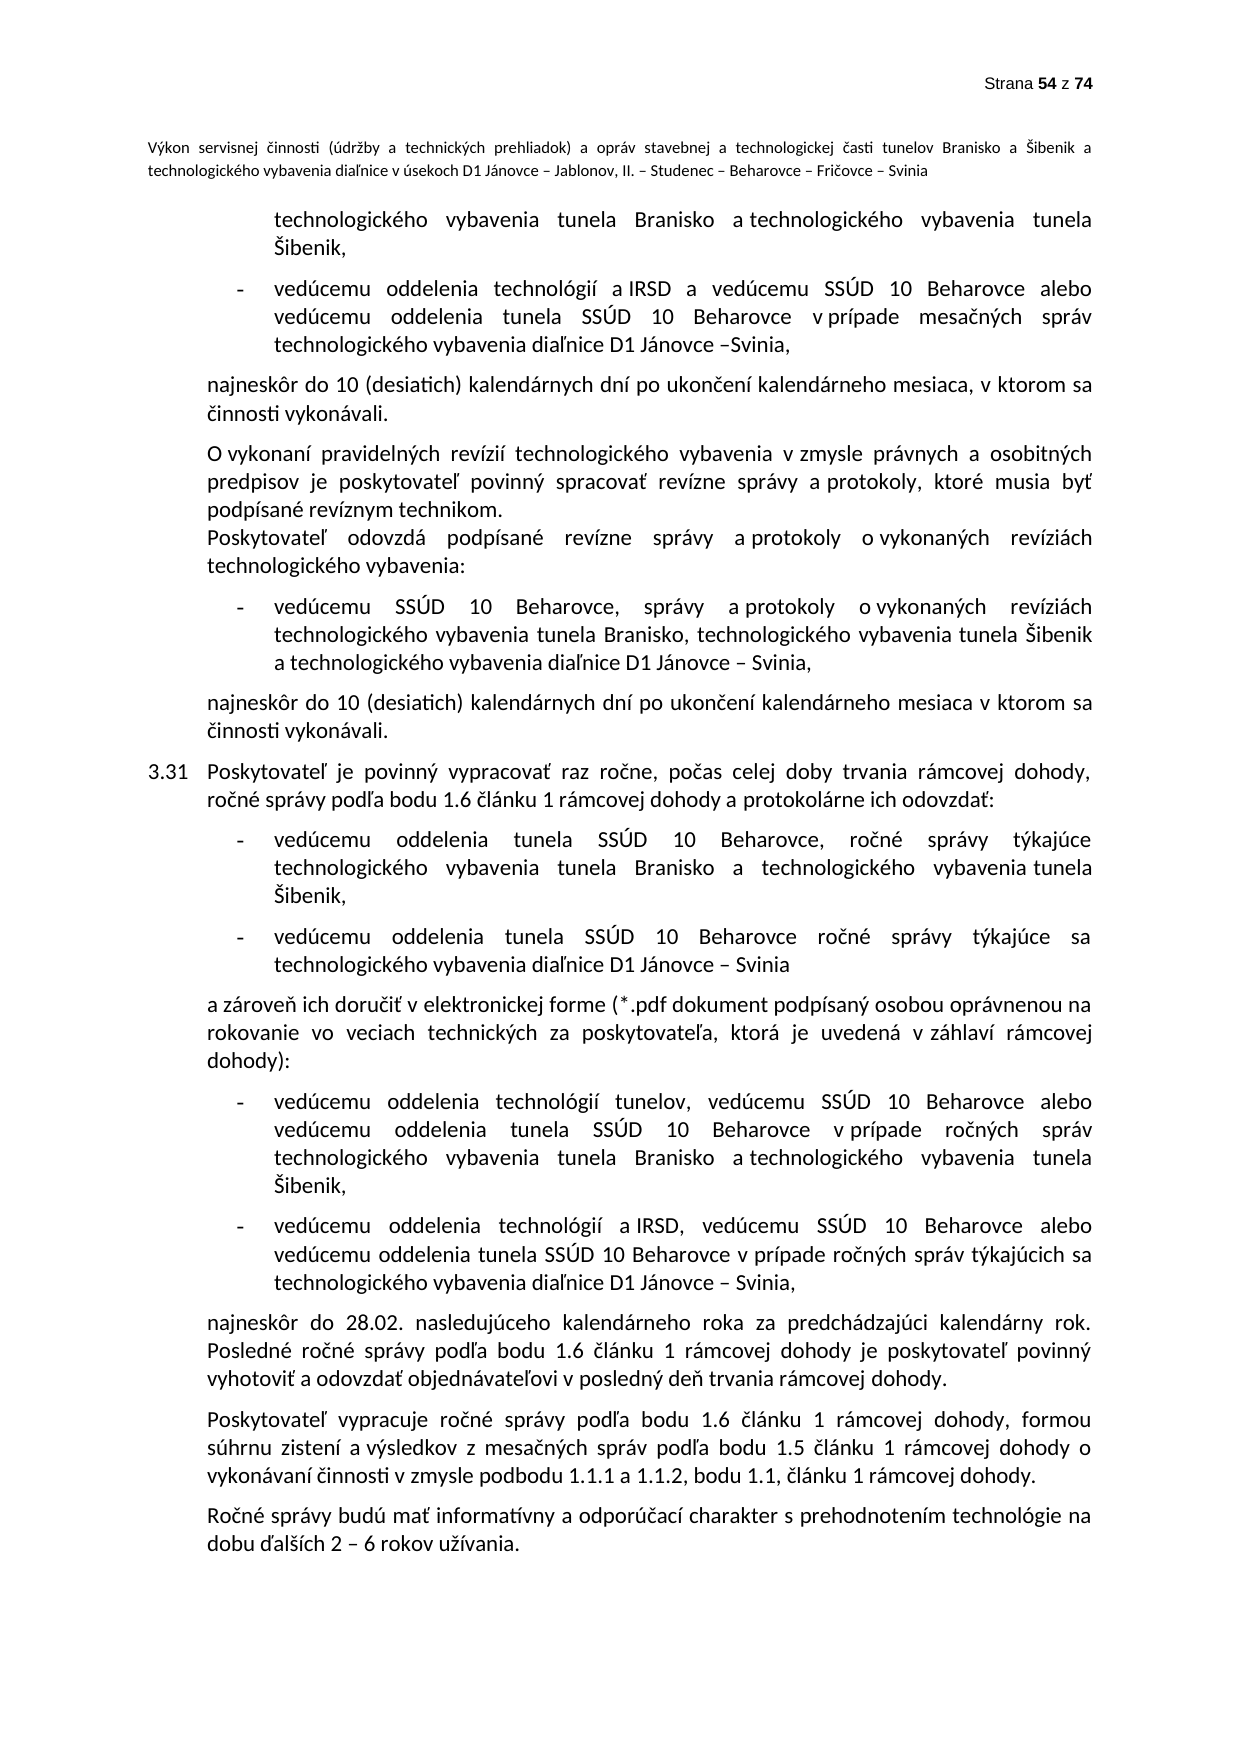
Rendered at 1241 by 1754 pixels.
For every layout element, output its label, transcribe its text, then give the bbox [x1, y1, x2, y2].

list vedúcemu oddelenia tunela SSÚD 10 Beharovce ročné správy týkajúce sa technologického vybavenia diaľnice D1 Jánovce – Svinia [236, 922, 1092, 978]
list vedúcemu SSÚD 10 Beharovce, správy a protokoly o vykonaných revíziách technologického vybavenia tunela Branisko, technologického vybavenia tunela Šibenik a technologického vybavenia diaľnice D1 Jánovce – Svinia, [236, 592, 1092, 676]
text najneskôr do 10 (desiatich) kalendárnych dní po ukončení kalendárneho mesiaca, v ktorom sa činnosti vykonávali. [207, 371, 1092, 427]
list vedúcemu oddelenia technológií a IRSD a vedúcemu SSÚD 10 Beharovce alebo vedúcemu oddelenia tunela SSÚD 10 Beharovce v prípade mesačných správ technologického vybavenia diaľnice D1 Jánovce –Svinia, [236, 274, 1092, 358]
text Ročné správy budú mať informatívny a odporúčací charakter s prehodnotením technológie na dobu ďalších 2 – 6 rokov užívania. [207, 1501, 1092, 1557]
text Poskytovateľ odovzdá podpísané revízne správy a protokoly o vykonaných revíziách technologického vybavenia: [207, 523, 1092, 579]
text a zároveň ich doručiť v elektronickej forme (*.pdf dokument podpísaný osobou oprávnenou na rokovanie vo veciach technických za poskytovateľa, ktorá je uvedená v záhlaví rámcovej dohody): [207, 991, 1092, 1074]
list vedúcemu oddelenia technológií tunelov, vedúcemu SSÚD 10 Beharovce alebo vedúcemu oddelenia tunela SSÚD 10 Beharovce v prípade ročných správ technologického vybavenia tunela Branisko a technologického vybavenia tunela Šibenik, [236, 1087, 1092, 1199]
list Poskytovateľ je povinný vypracovať raz ročne, počas celej doby trvania rámcovej dohody, ročné správy podľa bodu 1.6 článku 1 rámcovej dohody a protokolárne ich odovzdať: [148, 757, 1092, 813]
text Poskytovateľ vypracuje ročné správy podľa bodu 1.6 článku 1 rámcovej dohody, formou súhrnu zistení a výsledkov z mesačných správ podľa bodu 1.5 článku 1 rámcovej dohody o vykonávaní činnosti v zmysle podbodu 1.1.1 a 1.1.2, bodu 1.1, článku 1 rámcovej dohody. [207, 1405, 1092, 1489]
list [236, 206, 1092, 262]
text najneskôr do 10 (desiatich) kalendárnych dní po ukončení kalendárneho mesiaca v ktorom sa činnosti vykonávali. [207, 688, 1092, 744]
list vedúcemu oddelenia technológií a IRSD, vedúcemu SSÚD 10 Beharovce alebo vedúcemu oddelenia tunela SSÚD 10 Beharovce v prípade ročných správ týkajúcich sa technologického vybavenia diaľnice D1 Jánovce – Svinia, [236, 1212, 1092, 1296]
list vedúcemu oddelenia tunela SSÚD 10 Beharovce, ročné správy týkajúce technologického vybavenia tunela Branisko a technologického vybavenia tunela Šibenik, [236, 825, 1092, 909]
text O vykonaní pravidelných revízií technologického vybavenia v zmysle právnych a osobitných predpisov je poskytovateľ povinný spracovať revízne správy a protokoly, ktoré musia byť podpísané revíznym technikom. [207, 439, 1092, 523]
text najneskôr do 28.02. nasledujúceho kalendárneho roka za predchádzajúci kalendárny rok. Posledné ročné správy podľa bodu 1.6 článku 1 rámcovej dohody je poskytovateľ povinný vyhotoviť a odovzdať objednávateľovi v posledný deň trvania rámcovej dohody. [207, 1308, 1092, 1392]
